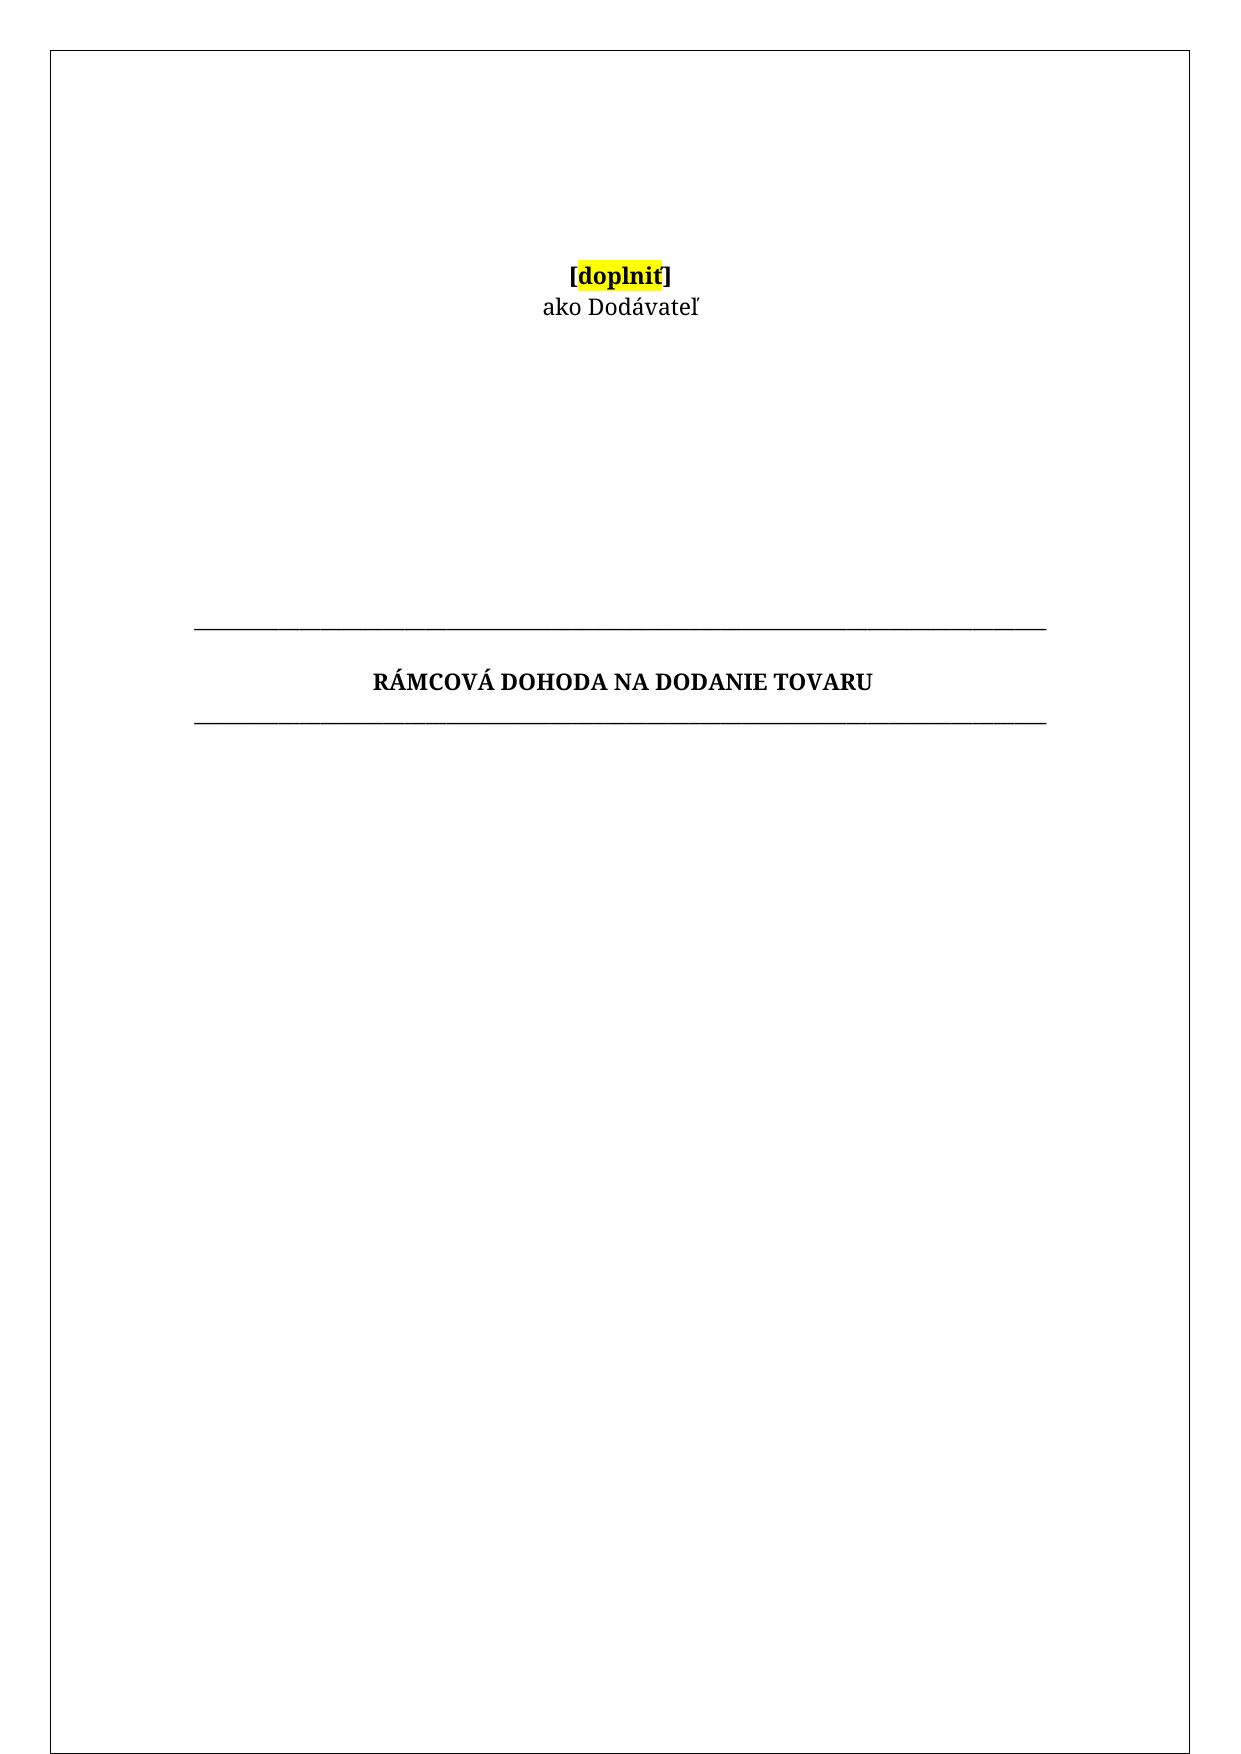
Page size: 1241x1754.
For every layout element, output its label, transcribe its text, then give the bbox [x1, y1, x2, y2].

text [doplniť] [118, 259, 1122, 291]
text _________________________________________________________________________________ [118, 697, 1122, 728]
text RÁMCOVÁ DOHODA NA DODANIE TOVARU [118, 666, 1122, 697]
text _________________________________________________________________________________ [118, 603, 1122, 634]
text ako Dodávateľ [118, 291, 1122, 322]
